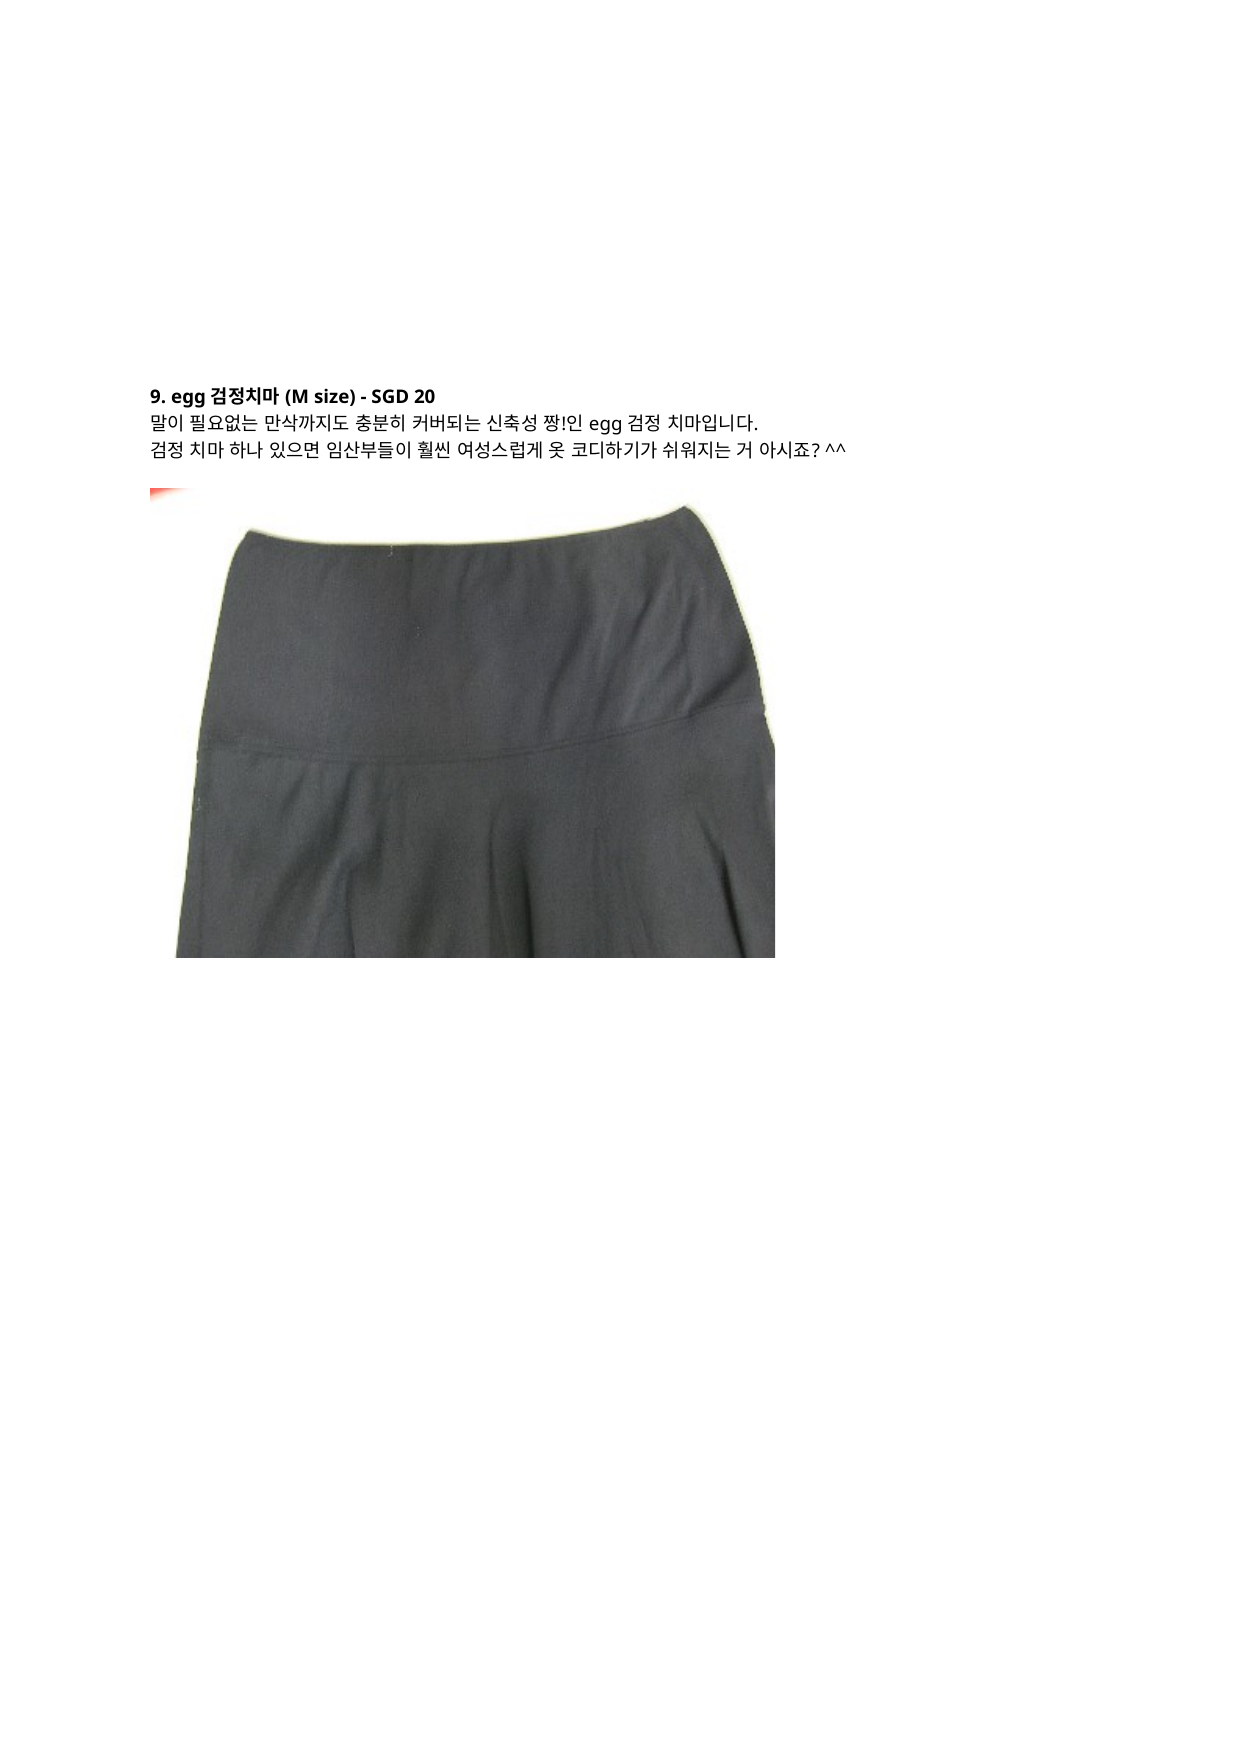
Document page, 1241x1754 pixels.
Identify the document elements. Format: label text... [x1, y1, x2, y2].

picture [150, 488, 775, 958]
text 9. egg 검정치마 (M size) - SGD 20 [150, 381, 1090, 408]
text 검정 치마 하나 있으면 임산부들이 훨씬 여성스럽게 옷 코디하기가 쉬워지는 거 아시죠? ^^ [150, 436, 1090, 463]
text 말이 필요없는 만삭까지도 충분히 커버되는 신축성 짱!인 egg 검정 치마입니다. [150, 408, 1090, 436]
